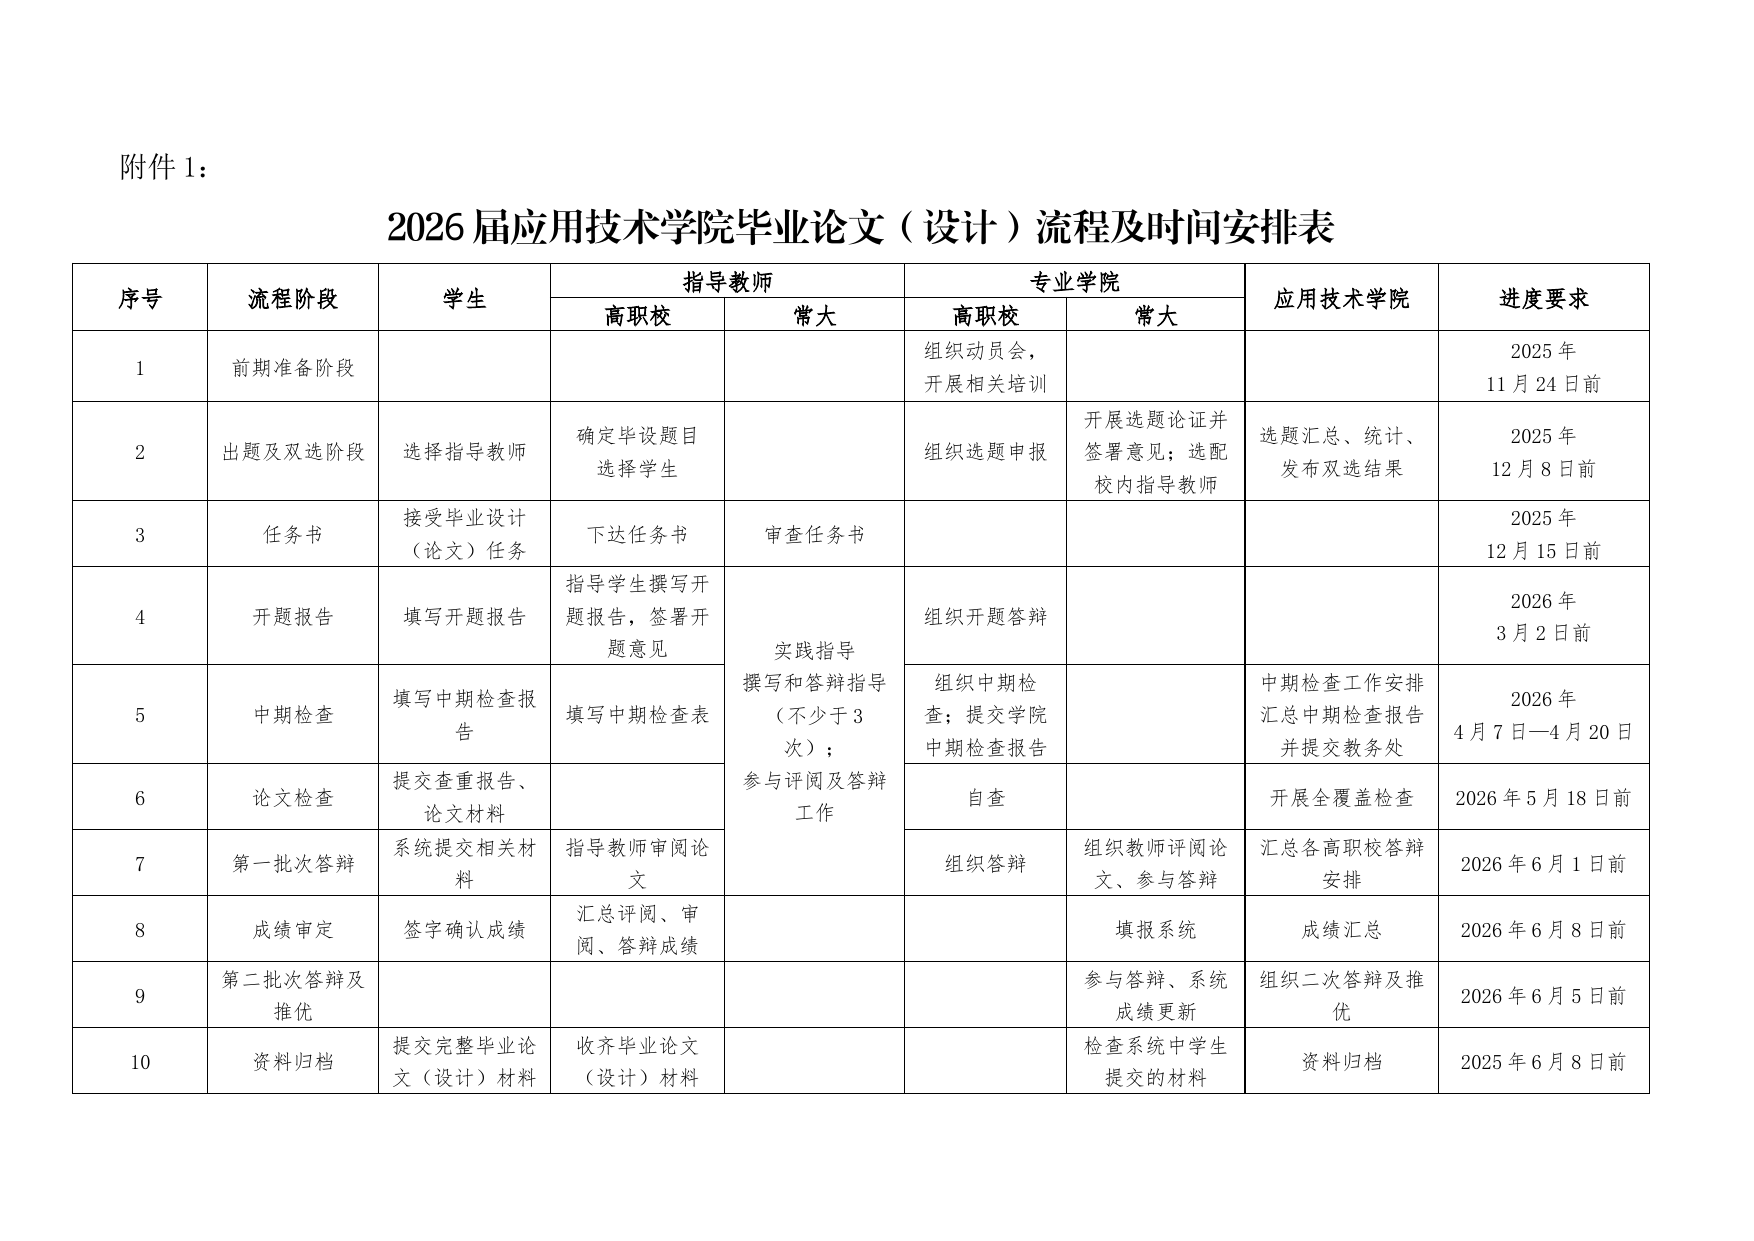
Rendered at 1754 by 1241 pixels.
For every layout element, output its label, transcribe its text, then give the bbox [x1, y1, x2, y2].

table_header 进度要求 [1439, 264, 1649, 330]
table_cell 填写中期检查报告 [379, 665, 550, 763]
table_cell [725, 896, 904, 961]
table_cell 检查系统中学生提交的材料 [1067, 1028, 1244, 1093]
table_cell 提交查重报告、论文材料 [379, 764, 550, 829]
table_cell 7 [73, 830, 207, 895]
table_cell 2026年 4月7日—4月20日 [1439, 665, 1649, 763]
table_cell 实践指导 撰写和答辩指导（不少于3次）； 参与评阅及答辩工作 [725, 567, 904, 895]
table_cell 组织动员会，开展相关培训 [905, 331, 1066, 401]
table_cell 6 [73, 764, 207, 829]
table_cell 资料归档 [1246, 1028, 1438, 1093]
table_cell 选题汇总、统计、发布双选结果 [1246, 402, 1438, 499]
table_cell 论文检查 [208, 764, 378, 829]
table_cell 9 [73, 962, 207, 1027]
table_cell 汇总各高职校答辩安排 [1246, 830, 1438, 895]
table_cell 2026年5月18日前 [1439, 764, 1649, 829]
table_cell 2026年 3月2日前 [1439, 567, 1649, 664]
table_header 专业学院 [905, 264, 1244, 297]
table_cell 高职校 [551, 298, 724, 330]
table_cell 自查 [905, 764, 1066, 829]
table_cell 常大 [725, 298, 904, 330]
table_cell [1246, 501, 1438, 566]
table_cell [905, 962, 1066, 1027]
table_cell [905, 501, 1066, 566]
table_cell [551, 764, 724, 829]
table_cell 成绩汇总 [1246, 896, 1438, 961]
table_cell [1067, 331, 1244, 401]
table_cell 组织开题答辩 [905, 567, 1066, 664]
table_cell 2025年 11月24日前 [1439, 331, 1649, 401]
table_cell 前期准备阶段 [208, 331, 378, 401]
table_cell 指导学生撰写开题报告，签署开题意见 [551, 567, 724, 664]
table_cell 出题及双选阶段 [208, 402, 378, 499]
table_cell [725, 402, 904, 499]
table_cell [551, 962, 724, 1027]
table_cell 选择指导教师 [379, 402, 550, 499]
table_cell 提交完整毕业论文（设计）材料 [379, 1028, 550, 1093]
table_cell [1246, 567, 1438, 664]
table_cell [1067, 665, 1244, 763]
table_header 指导教师 [551, 264, 904, 297]
table_cell 确定毕设题目 选择学生 [551, 402, 724, 499]
table_cell 2025年6月8日前 [1439, 1028, 1649, 1093]
table_cell [725, 331, 904, 401]
table_cell [1067, 567, 1244, 664]
table_cell [725, 962, 904, 1027]
table_cell 2025年 12月15日前 [1439, 501, 1649, 566]
table_cell 开展全覆盖检查 [1246, 764, 1438, 829]
table_cell 中期检查 [208, 665, 378, 763]
table_cell [725, 1028, 904, 1093]
text 2026届应用技术学院毕业论文（设计）流程及时间安排表 [118, 198, 1604, 263]
table_cell 收齐毕业论文（设计）材料 [551, 1028, 724, 1093]
table_cell 10 [73, 1028, 207, 1093]
table_cell 接受毕业设计 （论文）任务 [379, 501, 550, 566]
text 附件1： [118, 133, 1604, 198]
table_cell 组织中期检查；提交学院中期检查报告 [905, 665, 1066, 763]
table_cell 组织答辩 [905, 830, 1066, 895]
table_cell 8 [73, 896, 207, 961]
table_cell 5 [73, 665, 207, 763]
table_cell 下达任务书 [551, 501, 724, 566]
table_cell [1067, 764, 1244, 829]
table_cell 系统提交相关材料 [379, 830, 550, 895]
table_cell 填写中期检查表 [551, 665, 724, 763]
table_cell 开题报告 [208, 567, 378, 664]
table_header 应用技术学院 [1246, 264, 1438, 330]
table_cell 中期检查工作安排 汇总中期检查报告并提交教务处 [1246, 665, 1438, 763]
table_cell 4 [73, 567, 207, 664]
table_cell 第一批次答辩 [208, 830, 378, 895]
table_cell [905, 896, 1066, 961]
table_cell 开展选题论证并签署意见；选配校内指导教师 [1067, 402, 1244, 499]
table_cell 参与答辩、系统成绩更新 [1067, 962, 1244, 1027]
table_cell 填报系统 [1067, 896, 1244, 961]
table_cell 成绩审定 [208, 896, 378, 961]
table_cell 组织选题申报 [905, 402, 1066, 499]
table_cell [379, 962, 550, 1027]
table_cell [1246, 331, 1438, 401]
table_cell 填写开题报告 [379, 567, 550, 664]
table_cell 任务书 [208, 501, 378, 566]
table_cell 组织二次答辩及推优 [1246, 962, 1438, 1027]
table_header 学生 [379, 264, 550, 330]
table_cell 指导教师审阅论文 [551, 830, 724, 895]
table_cell 第二批次答辩及推优 [208, 962, 378, 1027]
table_cell 签字确认成绩 [379, 896, 550, 961]
table_cell [551, 331, 724, 401]
table_cell 汇总评阅、审阅、答辩成绩 [551, 896, 724, 961]
table_header 序号 [73, 264, 207, 330]
table_cell 2026年6月8日前 [1439, 896, 1649, 961]
table_cell 2026年6月1日前 [1439, 830, 1649, 895]
table_cell 2026年6月5日前 [1439, 962, 1649, 1027]
table_cell 2025年 12月8日前 [1439, 402, 1649, 499]
table_cell [1067, 501, 1244, 566]
table_header 流程阶段 [208, 264, 378, 330]
table_cell 2 [73, 402, 207, 499]
table_cell 1 [73, 331, 207, 401]
table_cell 审查任务书 [725, 501, 904, 566]
table_cell 组织教师评阅论文、参与答辩 [1067, 830, 1244, 895]
table_cell 3 [73, 501, 207, 566]
table_cell [905, 1028, 1066, 1093]
table_cell 高职校 [905, 298, 1066, 330]
table_cell 常大 [1067, 298, 1244, 330]
table_cell 资料归档 [208, 1028, 378, 1093]
table_cell [379, 331, 550, 401]
